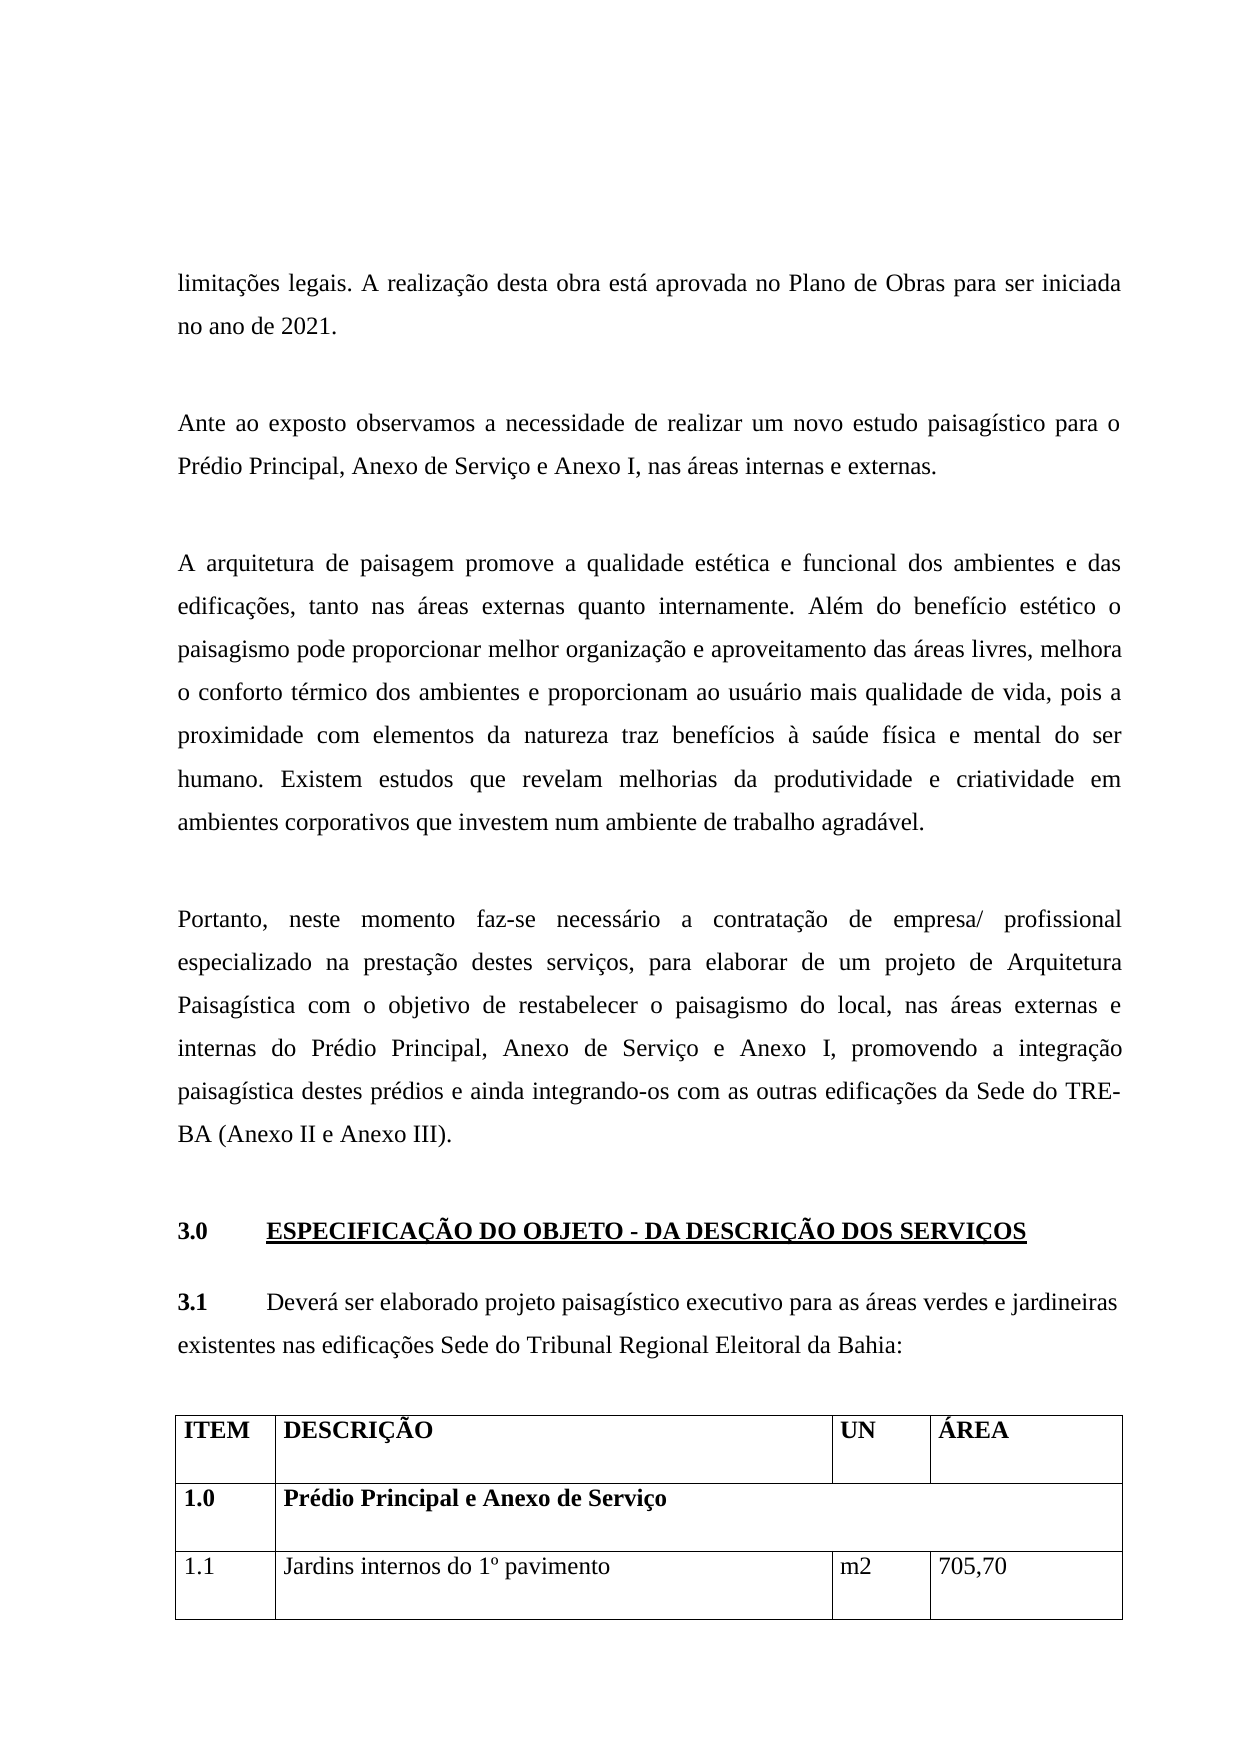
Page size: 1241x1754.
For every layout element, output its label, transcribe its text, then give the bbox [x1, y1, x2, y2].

table_cell m2 [833, 1552, 930, 1619]
table_header ITEM [176, 1416, 275, 1483]
text Portanto, neste momento faz-se necessário a contratação de empresa/ profissional especializado na prestação destes serviços, para elaborar de um projeto de Arquitetura Paisagística com o objetivo de restabelecer o paisagismo do local, nas áreas externas e internas do Prédio Principal, Anexo de Serviço e Anexo I, promovendo a integração paisagística destes prédios e ainda integrando-os com as outras edificações da Sede do TRE- BA (Anexo II e Anexo III). [177, 904, 1123, 1148]
list Deverá ser elaborado projeto paisagístico executivo para as áreas verdes e jardineiras existentes nas edificações Sede do Tribunal Regional Eleitoral da Bahia: [177, 1287, 1122, 1359]
table_cell Jardins internos do 1º pavimento [276, 1552, 832, 1619]
text limitações legais. A realização desta obra está aprovada no Plano de Obras para ser iniciada no ano de 2021. [177, 268, 1122, 340]
subtitle ESPECIFICAÇÃO DO OBJETO - DA DESCRIÇÃO DOS SERVIÇOS [177, 1216, 1151, 1245]
table_header UN [833, 1416, 930, 1483]
text A arquitetura de paisagem promove a qualidade estética e funcional dos ambientes e das edificações, tanto nas áreas externas quanto internamente. Além do benefício estético o paisagismo pode proporcionar melhor organização e aproveitamento das áreas livres, melhora o conforto térmico dos ambientes e proporcionam ao usuário mais qualidade de vida, pois a proximidade com elementos da natureza traz benefícios à saúde física e mental do ser humano. Existem estudos que revelam melhorias da produtividade e criatividade em ambientes corporativos que investem num ambiente de trabalho agradável. [177, 548, 1123, 836]
table_header DESCRIÇÃO [276, 1416, 832, 1483]
table_header ÁREA [931, 1416, 1122, 1483]
table_cell 1.0 [176, 1484, 275, 1551]
table_cell 1.1 [176, 1552, 275, 1619]
table_cell Prédio Principal e Anexo de Serviço [276, 1484, 1122, 1551]
table_cell 705,70 [931, 1552, 1122, 1619]
text Ante ao exposto observamos a necessidade de realizar um novo estudo paisagístico para o Prédio Principal, Anexo de Serviço e Anexo I, nas áreas internas e externas. [177, 408, 1122, 480]
